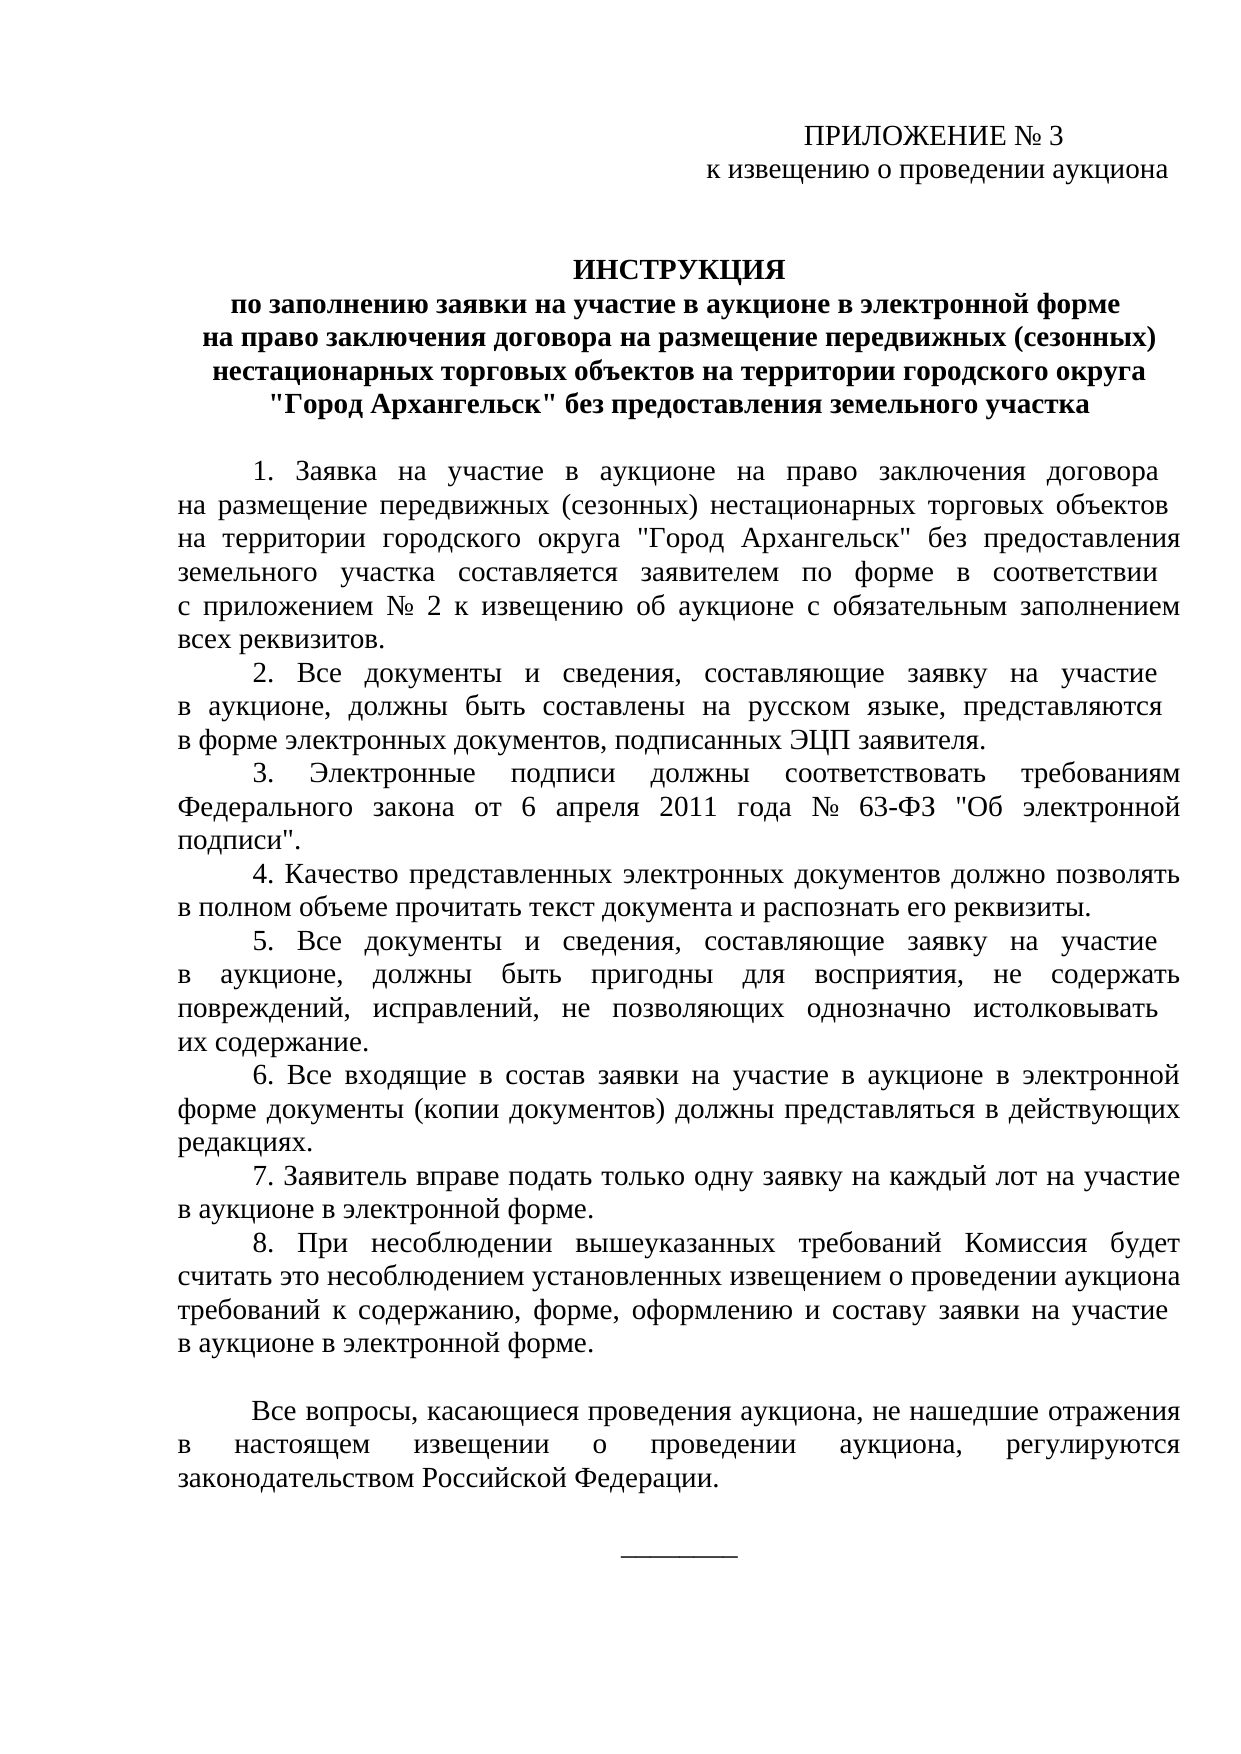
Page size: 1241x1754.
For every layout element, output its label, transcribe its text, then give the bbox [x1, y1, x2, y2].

text ПРИЛОЖЕНИЕ № 3 к извещению о проведении аукциона [693, 118, 1181, 185]
text Все вопросы, касающиеся проведения аукциона, не нашедшие отражения в настоящем извещении о проведении аукциона, регулируются законодательством Российской Федерации. [177, 1393, 1181, 1493]
text 8. При несоблюдении вышеуказанных требований Комиссия будет считать это несоблюдением установленных извещением о проведении аукциона требований к содержанию, форме, оформлению и составу заявки на участие в аукционе в электронной форме. [177, 1225, 1181, 1359]
text 5. Все документы и сведения, составляющие заявку на участие в аукционе, должны быть пригодны для восприятия, не содержать повреждений, исправлений, не позволяющих однозначно истолковывать их содержание. [177, 923, 1181, 1057]
text ИНСТРУКЦИЯ [177, 252, 1181, 286]
text 4. Качество представленных электронных документов должно позволять в полном объеме прочитать текст документа и распознать его реквизиты. [177, 856, 1181, 923]
text 3. Электронные подписи должны соответствовать требованиям Федерального закона от 6 апреля 2011 года № 63-ФЗ "Об электронной подписи". [177, 755, 1181, 856]
text 2. Все документы и сведения, составляющие заявку на участие в аукционе, должны быть составлены на русском языке, представляются в форме электронных документов, подписанных ЭЦП заявителя. [177, 655, 1181, 755]
text 1. Заявка на участие в аукционе на право заключения договора на размещение передвижных (сезонных) нестационарных торговых объектов на территории городского округа "Город Архангельск" без предоставления земельного участка составляется заявителем по форме в соответствии с приложением № 2 к извещению об аукционе с обязательным заполнением всех реквизитов. [177, 453, 1181, 655]
text по заполнению заявки на участие в аукционе в электронной форме на право заключения договора на размещение передвижных (сезонных) нестационарных торговых объектов на территории городского округа "Город Архангельск" без предоставления земельного участка [177, 286, 1181, 420]
text 7. Заявитель вправе подать только одну заявку на каждый лот на участие в аукционе в электронной форме. [177, 1158, 1181, 1225]
text 6. Все входящие в состав заявки на участие в аукционе в электронной форме документы (копии документов) должны представляться в действующих редакциях. [177, 1057, 1181, 1158]
text ________ [177, 1527, 1181, 1560]
